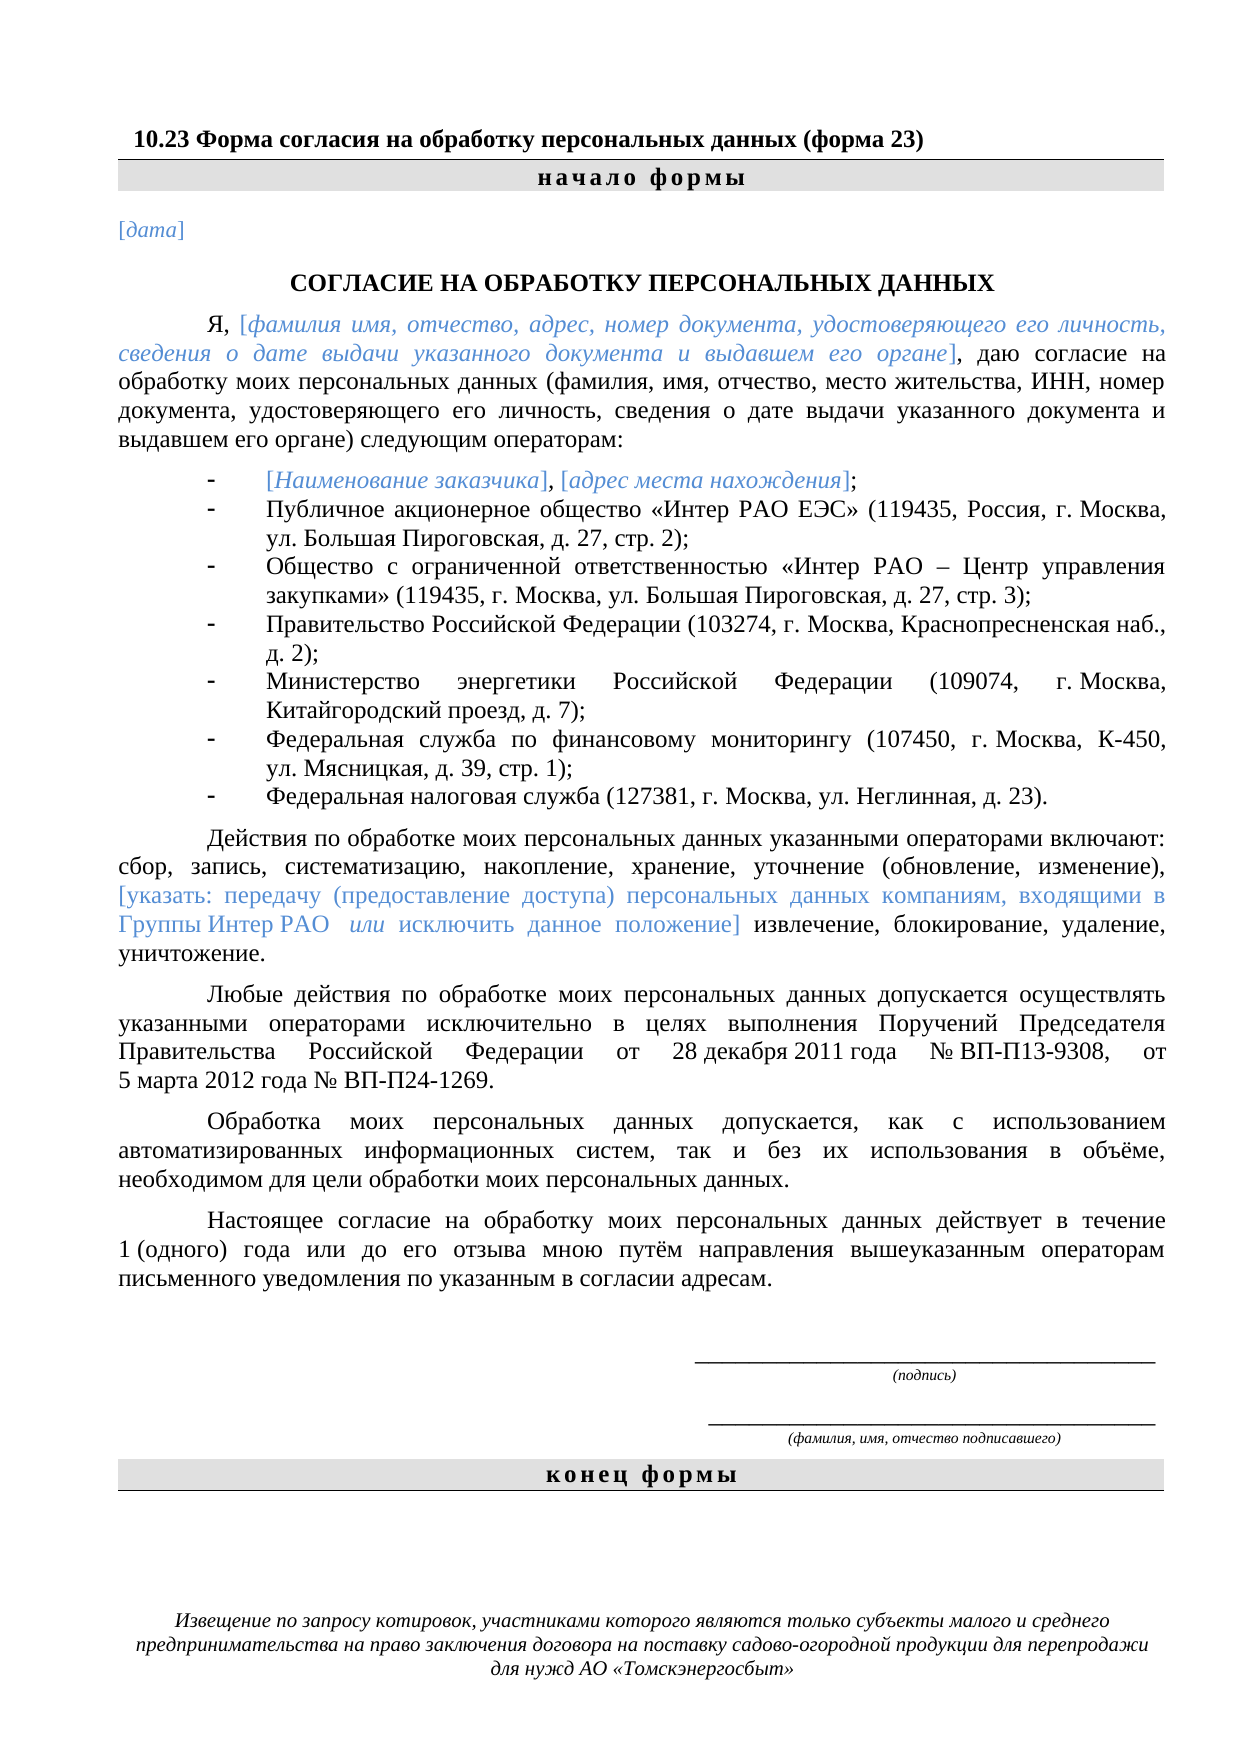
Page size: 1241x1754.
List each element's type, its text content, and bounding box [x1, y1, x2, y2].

list Федеральная служба по финансовому мониторингу (107450, г. Москва, К-450, ул. Мясницкая, д. 39, стр. 1); [207, 724, 1166, 781]
list Правительство Российской Федерации (103274, г. Москва, Краснопресненская наб., д. 2); [207, 609, 1166, 666]
text 10.23 Форма согласия на обработку персональных данных (форма 23) [133, 124, 1166, 153]
text [дата] [118, 216, 1166, 243]
list Министерство энергетики Российской Федерации (109074, г. Москва, Китайгородский проезд, д. 7); [207, 666, 1166, 724]
list Федеральная налоговая служба (127381, г. Москва, ул. Неглинная, д. 23). [207, 781, 1166, 810]
text Обработка моих персональных данных допускается, как с использованием автоматизированных информационных систем, так и без их использования в объёме, необходимом для цели обработки моих персональных данных. [118, 1106, 1166, 1193]
text СОГЛАСИЕ НА ОБРАБОТКУ ПЕРСОНАЛЬНЫХ ДАННЫХ [118, 268, 1166, 296]
list [Наименование заказчика], [адрес места нахождения]; [207, 465, 1166, 494]
table_cell _________________________________ (фамилия, имя, отчество подписавшего) [683, 1397, 1166, 1459]
text конец формы [118, 1459, 1164, 1490]
list Общество с ограниченной ответственностью «Интер РАО – Центр управления закупками» (119435, г. Москва, ул. Большая Пироговская, д. 27, стр. 3); [207, 551, 1166, 609]
text Любые действия по обработке моих персональных данных допускается осуществлять указанными операторами исключительно в целях выполнения Поручений Председателя Правительства Российской Федерации от 28 декабря 2011 года № ВП-П13-9308, от 5 марта 2012 года № ВП-П24-1269. [118, 979, 1166, 1094]
list Публичное акционерное общество «Интер РАО ЕЭС» (119435, Россия, г. Москва, ул. Большая Пироговская, д. 27, стр. 2); [207, 494, 1166, 551]
text Я, [фамилия имя, отчество, адрес, номер документа, удостоверяющего его личность, сведения о дате выдачи указанного документа и выдавшем его органе], даю согласие на обработку моих персональных данных (фамилия, имя, отчество, место жительства, ИНН, номер документа, удостоверяющего его личность, сведения о дате выдачи указанного документа и выдавшем его органе) следующим операторам: [118, 309, 1166, 453]
table_header __________________________________ (подпись) [683, 1304, 1166, 1397]
text начало формы [118, 160, 1164, 191]
text Действия по обработке моих персональных данных указанными операторами включают: сбор, запись, систематизацию, накопление, хранение, уточнение (обновление, изменение), [указать: передачу (предоставление доступа) персональных данных компаниям, входящими в Группы Интер РАО или исключить данное положение] извлечение, блокирование, удаление, уничтожение. [118, 823, 1166, 966]
text Настоящее согласие на обработку моих персональных данных действует в течение 1 (одного) года или до его отзыва мною путём направления вышеуказанным операторам письменного уведомления по указанным в согласии адресам. [118, 1205, 1166, 1291]
